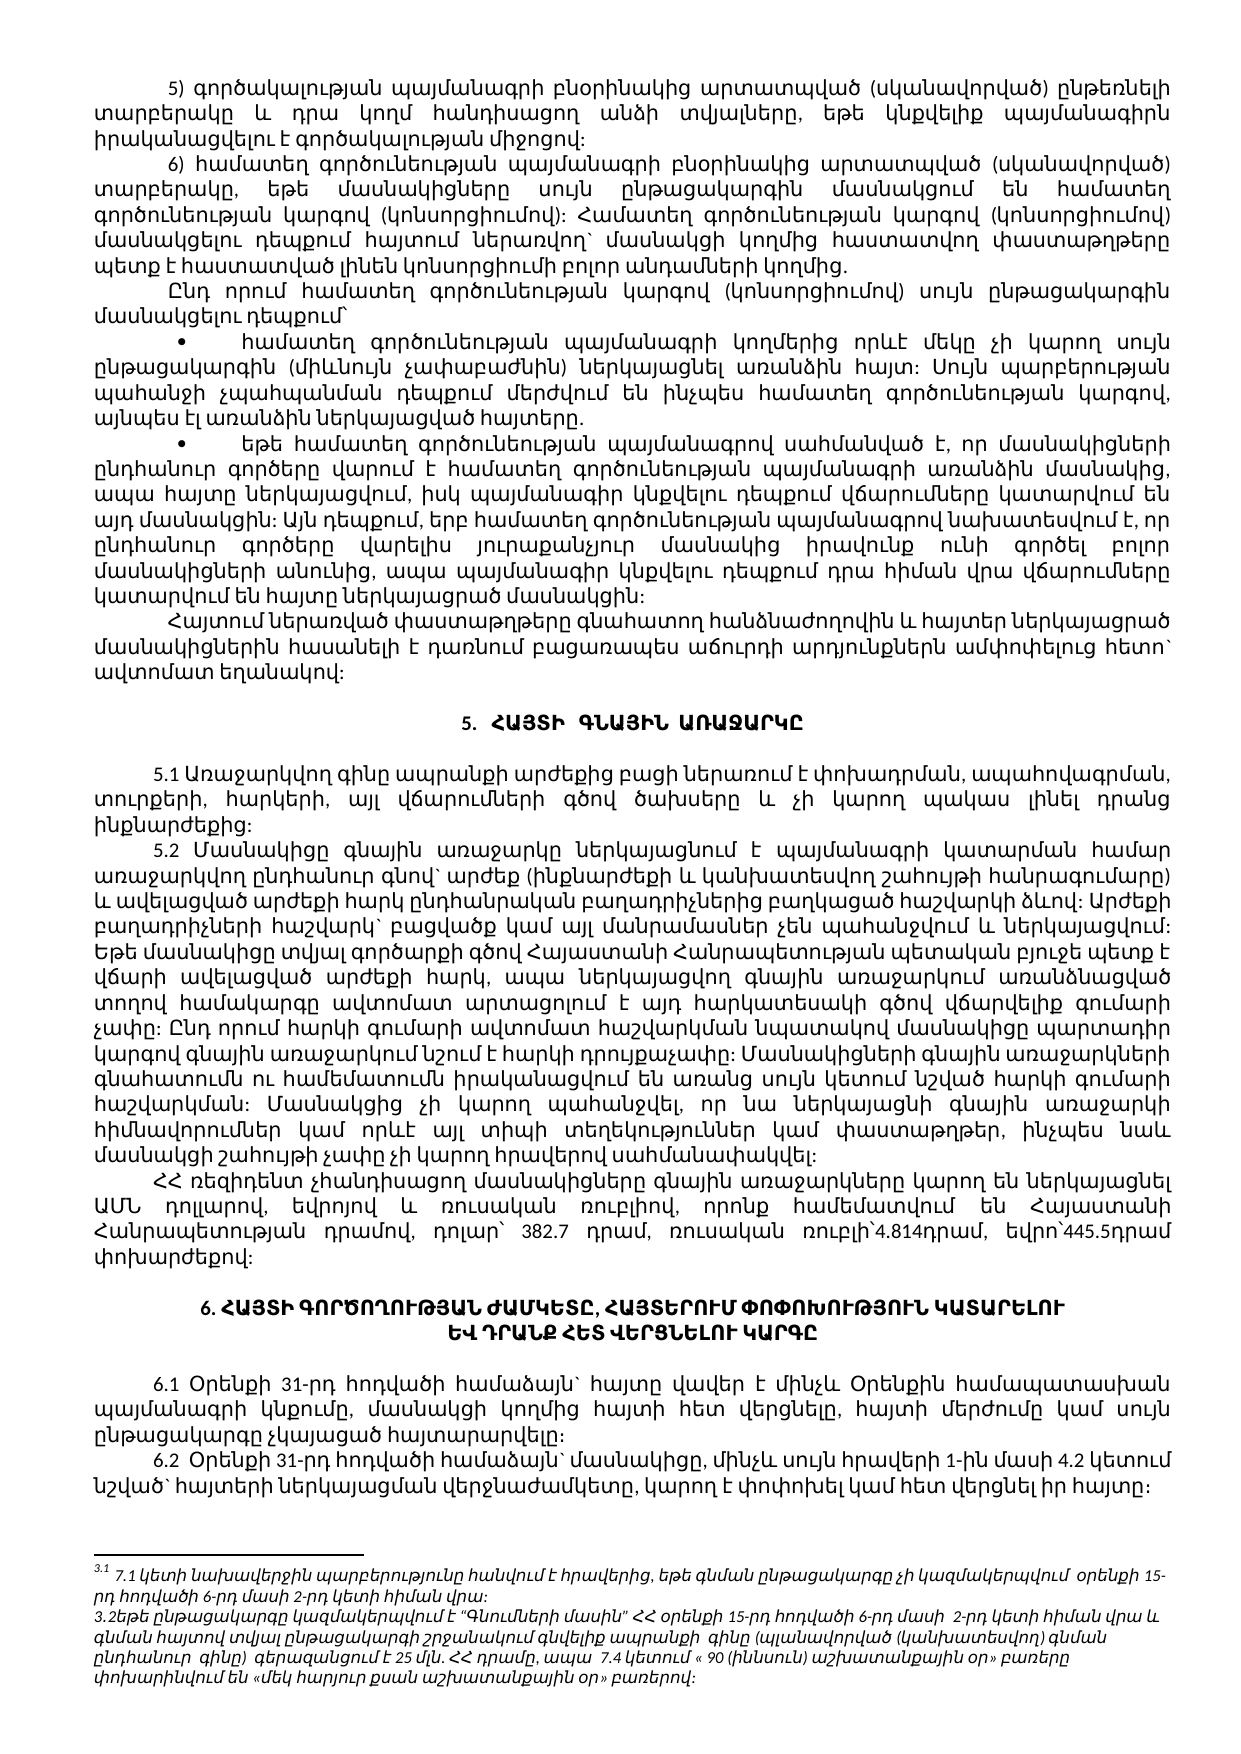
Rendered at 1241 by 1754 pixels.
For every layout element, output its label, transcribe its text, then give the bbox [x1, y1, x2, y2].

list եթե համատեղ գործունեության պայմանագրով սահմանված է, որ մասնակիցների ընդհանուր գործերը վարում է համատեղ գործունեության պայմանագրի առանձին մասնակից, ապա հայտը ներկայացվում, իսկ պայմանագիր կնքվելու դեպքում վճարումները կատարվում են այդ մասնակցին: Այն դեպքում, երբ համատեղ գործունեության պայմանագրով նախատեսվում է, որ ընդհանուր գործերը վարելիս յուրաքանչյուր մասնակից իրավունք ունի գործել բոլոր մասնակիցների անունից, ապա պայմանագիր կնքվելու դեպքում դրա հիման վրա վճարումները կատարվում են հայտը ներկայացրած մասնակցին: [94, 431, 1171, 609]
text 5.1 Առաջարկվող գինը ապրանքի արժեքից բացի ներառում է փոխադրման, ապահովագրման, տուրքերի, հարկերի, այլ վճարումների գծով ծախսերը և չի կարող պակաս լինել դրանց ինքնարժեքից: [94, 761, 1171, 837]
text Ընդ որում համատեղ գործունեության կարգով (կոնսորցիումով) սույն ընթացակարգին մասնակցելու դեպքում՝ [94, 278, 1171, 329]
text 5. ՀԱՅՏԻ ԳՆԱՅԻՆ ԱՌԱՋԱՐԿԸ [94, 710, 1171, 736]
text 6.2 Օրենքի 31-րդ հոդվածի համաձայն` մասնակիցը, մինչև սույն հրավերի 1-ին մասի 4.2 կետում նշված` հայտերի ներկայացման վերջնաժամկետը, կարող է փոփոխել կամ հետ վերցնել իր հայտը։ [94, 1447, 1171, 1498]
text 6. ՀԱՅՏԻ ԳՈՐԾՈՂՈՒԹՅԱՆ ԺԱՄԿԵՏԸ, ՀԱՅՏԵՐՈՒՄ ՓՈՓՈԽՈՒԹՅՈՒՆ ԿԱՏԱՐԵԼՈՒ [94, 1295, 1171, 1320]
text 6) համատեղ գործունեության պայմանագրի բնօրինակից արտատպված (սկանավորված) տարբերակը, եթե մասնակիցները սույն ընթացակարգին մասնակցում են համատեղ գործունեության կարգով (կոնսորցիումով): Համատեղ գործունեության կարգով (կոնսորցիումով) մասնակցելու դեպքում հայտում ներառվող` մասնակցի կողմից հաստատվող փաստաթղթերը պետք է հաստատված լինեն կոնսորցիումի բոլոր անդամների կողմից. [94, 151, 1171, 278]
text 5) գործակալության պայմանագրի բնօրինակից արտատպված (սկանավորված) ընթեռնելի տարբերակը և դրա կողմ հանդիսացող անձի տվյալները, եթե կնքվելիք պայմանագիրն իրականացվելու է գործակալության միջոցով: [94, 75, 1171, 151]
text 5.2 Մասնակիցը գնային առաջարկը ներկայացնում է պայմանագրի կատարման համար առաջարկվող ընդհանուր գնով` արժեք (ինքնարժեքի և կանխատեսվող շահույթի հանրագումարը) և ավելացված արժեքի հարկ ընդհանրական բաղադրիչներից բաղկացած հաշվարկի ձևով: Արժեքի բաղադրիչների հաշվարկ` բացվածք կամ այլ մանրամասներ չեն պահանջվում և ներկայացվում: Եթե մասնակիցը տվյալ գործարքի գծով Հայաստանի Հանրապետության պետական բյուջե պետք է վճարի ավելացված արժեքի հարկ, ապա ներկայացվող գնային առաջարկում առանձնացված տողով համակարգը ավտոմատ արտացոլում է այդ հարկատեսակի գծով վճարվելիք գումարի չափը: Ընդ որում հարկի գումարի ավտոմատ հաշվարկման նպատակով մասնակիցը պարտադիր կարգով գնային առաջարկում նշում է հարկի դրույքաչափը: Մասնակիցների գնային առաջարկների գնահատումն ու համեմատումն իրականացվում են առանց սույն կետում նշված հարկի գումարի հաշվարկման: Մասնակցից չի կարող պահանջվել, որ նա ներկայացնի գնային առաջարկի հիմնավորումներ կամ որևէ այլ տիպի տեղեկություններ կամ փաստաթղթեր, ինչպես նաև մասնակցի շահույթի չափը չի կարող հրավերով սահմանափակվել: [94, 837, 1171, 1168]
list համատեղ գործունեության պայմանագրի կողմերից որևէ մեկը չի կարող սույն ընթացակարգին (միևնույն չափաբաժնին) ներկայացնել առանձին հայտ: Սույն պարբերության պահանջի չպահպանման դեպքում մերժվում են ինչպես համատեղ գործունեության կարգով, այնպես էլ առանձին ներկայացված հայտերը. [94, 329, 1171, 431]
text Հայտում ներառված փաստաթղթերը գնահատող հանձնաժողովին և հայտեր ներկայացրած մասնակիցներին հասանելի է դառնում բացառապես աճուրդի արդյունքներն ամփոփելուց հետո` ավտոմատ եղանակով: [94, 609, 1171, 685]
text ՀՀ ռեզիդենտ չհանդիսացող մասնակիցները գնային առաջարկները կարող են ներկայացնել ԱՄՆ դոլլարով, եվրոյով և ռուսական ռուբլիով, որոնք համեմատվում են Հայաստանի Հանրապետության դրամով, դոլար՝ 382.7 դրամ, ռուսական ռուբլի՝4.814դրամ, եվրո՝445.5դրամ փոխարժեքով: [94, 1168, 1171, 1269]
text ԵՎ ԴՐԱՆՔ ՀԵՏ ՎԵՐՑՆԵԼՈՒ ԿԱՐԳԸ [94, 1320, 1171, 1346]
text 6.1 Օրենքի 31-րդ հոդվածի համաձայն` հայտը վավեր է մինչև Օրենքին համապատասխան պայմանագրի կնքումը, մասնակցի կողմից հայտի հետ վերցնելը, հայտի մերժումը կամ սույն ընթացակարգը չկայացած հայտարարվելը։ [94, 1371, 1171, 1447]
